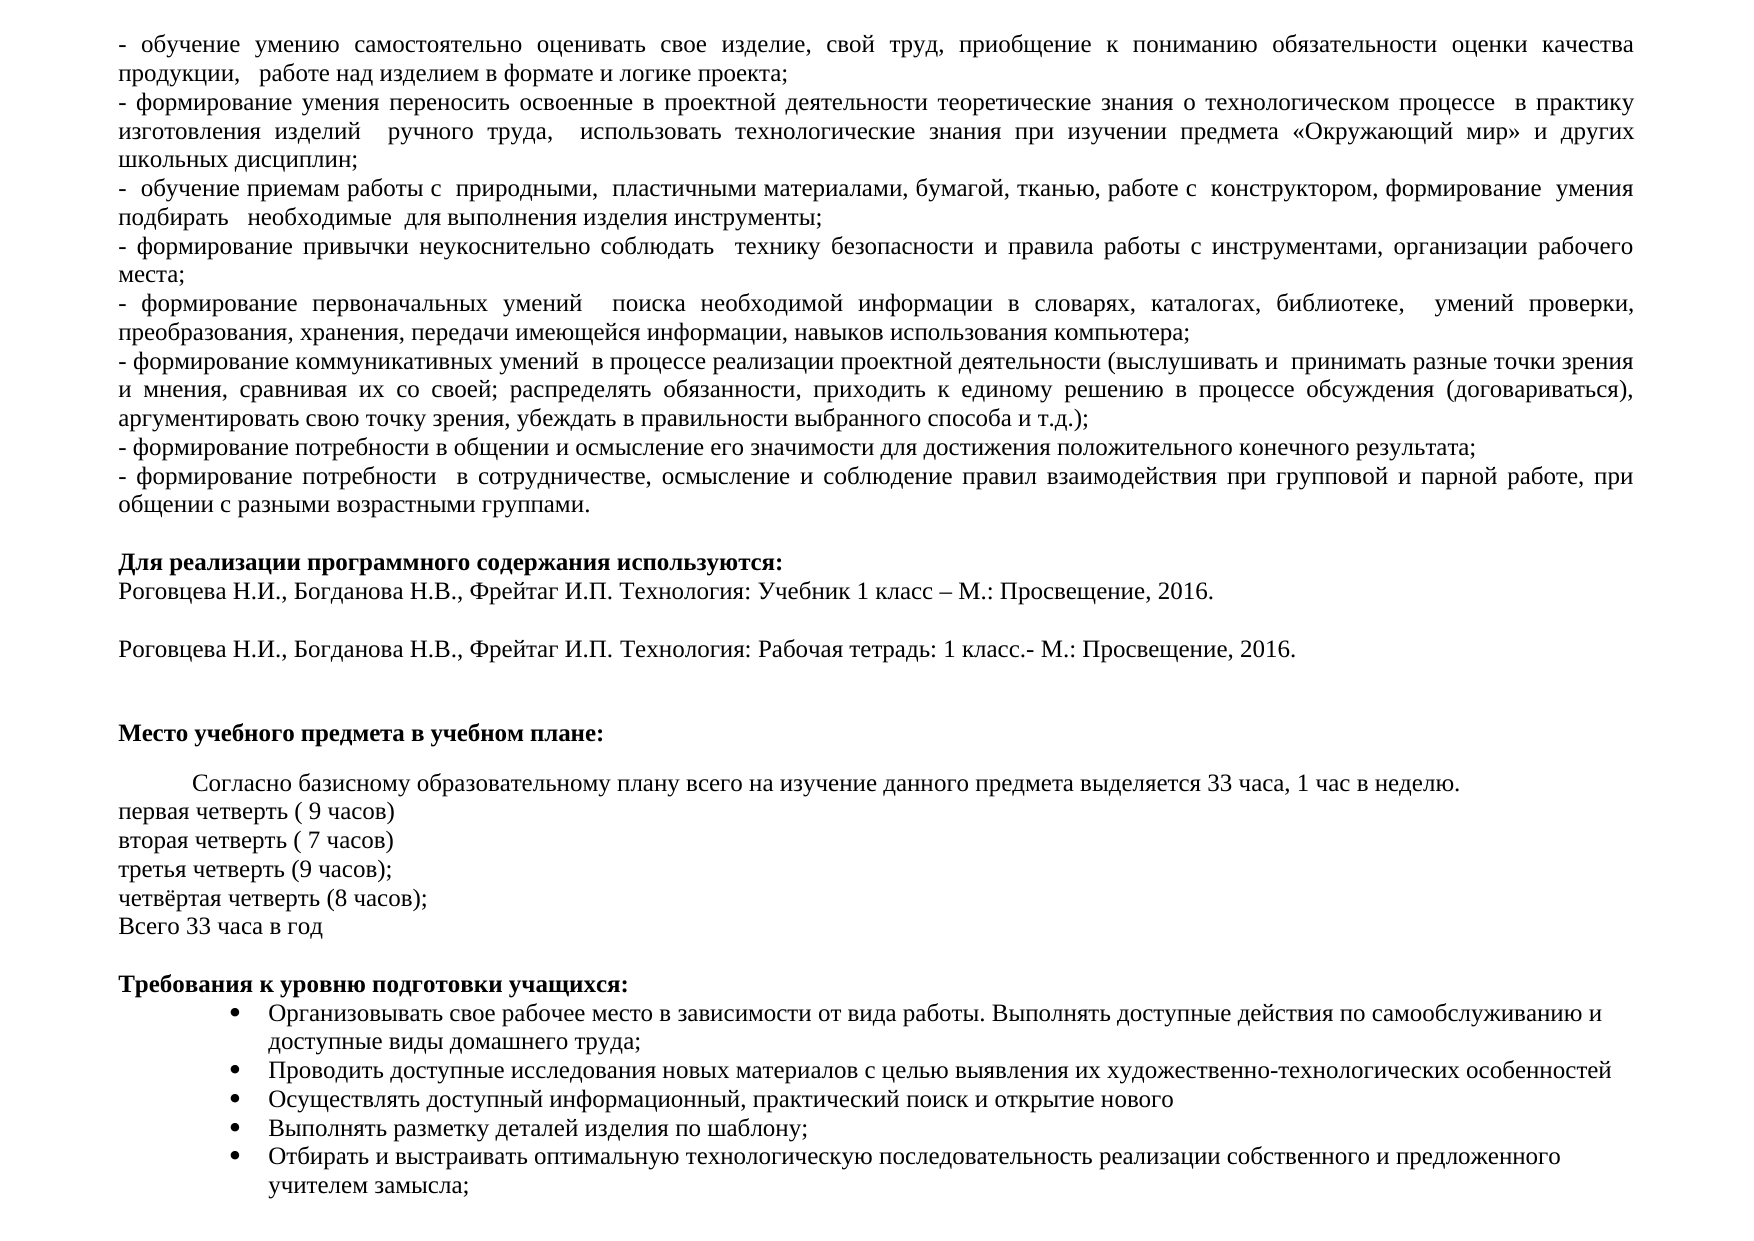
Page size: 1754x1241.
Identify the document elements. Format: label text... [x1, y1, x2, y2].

text третья четверть (9 часов); [118, 854, 1636, 883]
text вторая четверть ( 7 часов) [118, 825, 1636, 854]
text Для реализации программного содержания используются: [118, 547, 1636, 576]
text - обучение приемам работы с природными, пластичными материалами, бумагой, тканью, работе с конструктором, формирование умения подбирать необходимые для выполнения изделия инструменты; [118, 173, 1636, 231]
list Осуществлять доступный информационный, практический поиск и открытие нового [231, 1084, 1636, 1113]
text Место учебного предмета в учебном плане: [118, 720, 1634, 747]
text Согласно базисному образовательному плану всего на изучение данного предмета выделяется 33 часа, 1 час в неделю. [118, 768, 1636, 796]
text - формирование первоначальных умений поиска необходимой информации в словарях, каталогах, библиотеке, умений проверки, преобразования, хранения, передачи имеющейся информации, навыков использования компьютера; [118, 288, 1636, 346]
text - формирование потребности в общении и осмысление его значимости для достижения положительного конечного результата; [118, 432, 1636, 461]
text - формирование привычки неукоснительно соблюдать технику безопасности и правила работы с инструментами, организации рабочего места; [118, 231, 1636, 288]
list Организовывать свое рабочее место в зависимости от вида работы. Выполнять доступные действия по самообслуживанию и доступные виды домашнего труда; [231, 998, 1636, 1055]
text Всего 33 часа в год [118, 911, 1636, 940]
text Роговцева Н.И., Богданова Н.В., Фрейтаг И.П. Технология: Рабочая тетрадь: 1 класс.- М.: Просвещение, 2016. [118, 634, 1636, 662]
text четвёртая четверть (8 часов); [118, 883, 1636, 911]
list Проводить доступные исследования новых материалов с целью выявления их художественно-технологических особенностей [231, 1055, 1636, 1084]
text Роговцева Н.И., Богданова Н.В., Фрейтаг И.П. Технология: Учебник 1 класс – М.: Просвещение, 2016. [118, 576, 1636, 604]
text первая четверть ( 9 часов) [118, 796, 1636, 825]
text - формирование коммуникативных умений в процессе реализации проектной деятельности (выслушивать и принимать разные точки зрения и мнения, сравнивая их со своей; распределять обязанности, приходить к единому решению в процессе обсуждения (договариваться), аргументировать свою точку зрения, убеждать в правильности выбранного способа и т.д.); [118, 346, 1636, 432]
text - обучение умению самостоятельно оценивать свое изделие, свой труд, приобщение к пониманию обязательности оценки качества продукции, работе над изделием в формате и логике проекта; [118, 29, 1636, 87]
text - формирование потребности в сотрудничестве, осмысление и соблюдение правил взаимодействия при групповой и парной работе, при общении с разными возрастными группами. [118, 461, 1636, 518]
list Отбирать и выстраивать оптимальную технологическую последовательность реализации собственного и предложенного учителем замысла; [231, 1141, 1636, 1199]
text Требования к уровню подготовки учащихся: [118, 969, 1636, 998]
list Выполнять разметку деталей изделия по шаблону; [231, 1113, 1636, 1141]
text - формирование умения переносить освоенные в проектной деятельности теоретические знания о технологическом процессе в практику изготовления изделий ручного труда, использовать технологические знания при изучении предмета «Окружающий мир» и других школьных дисциплин; [118, 87, 1636, 173]
